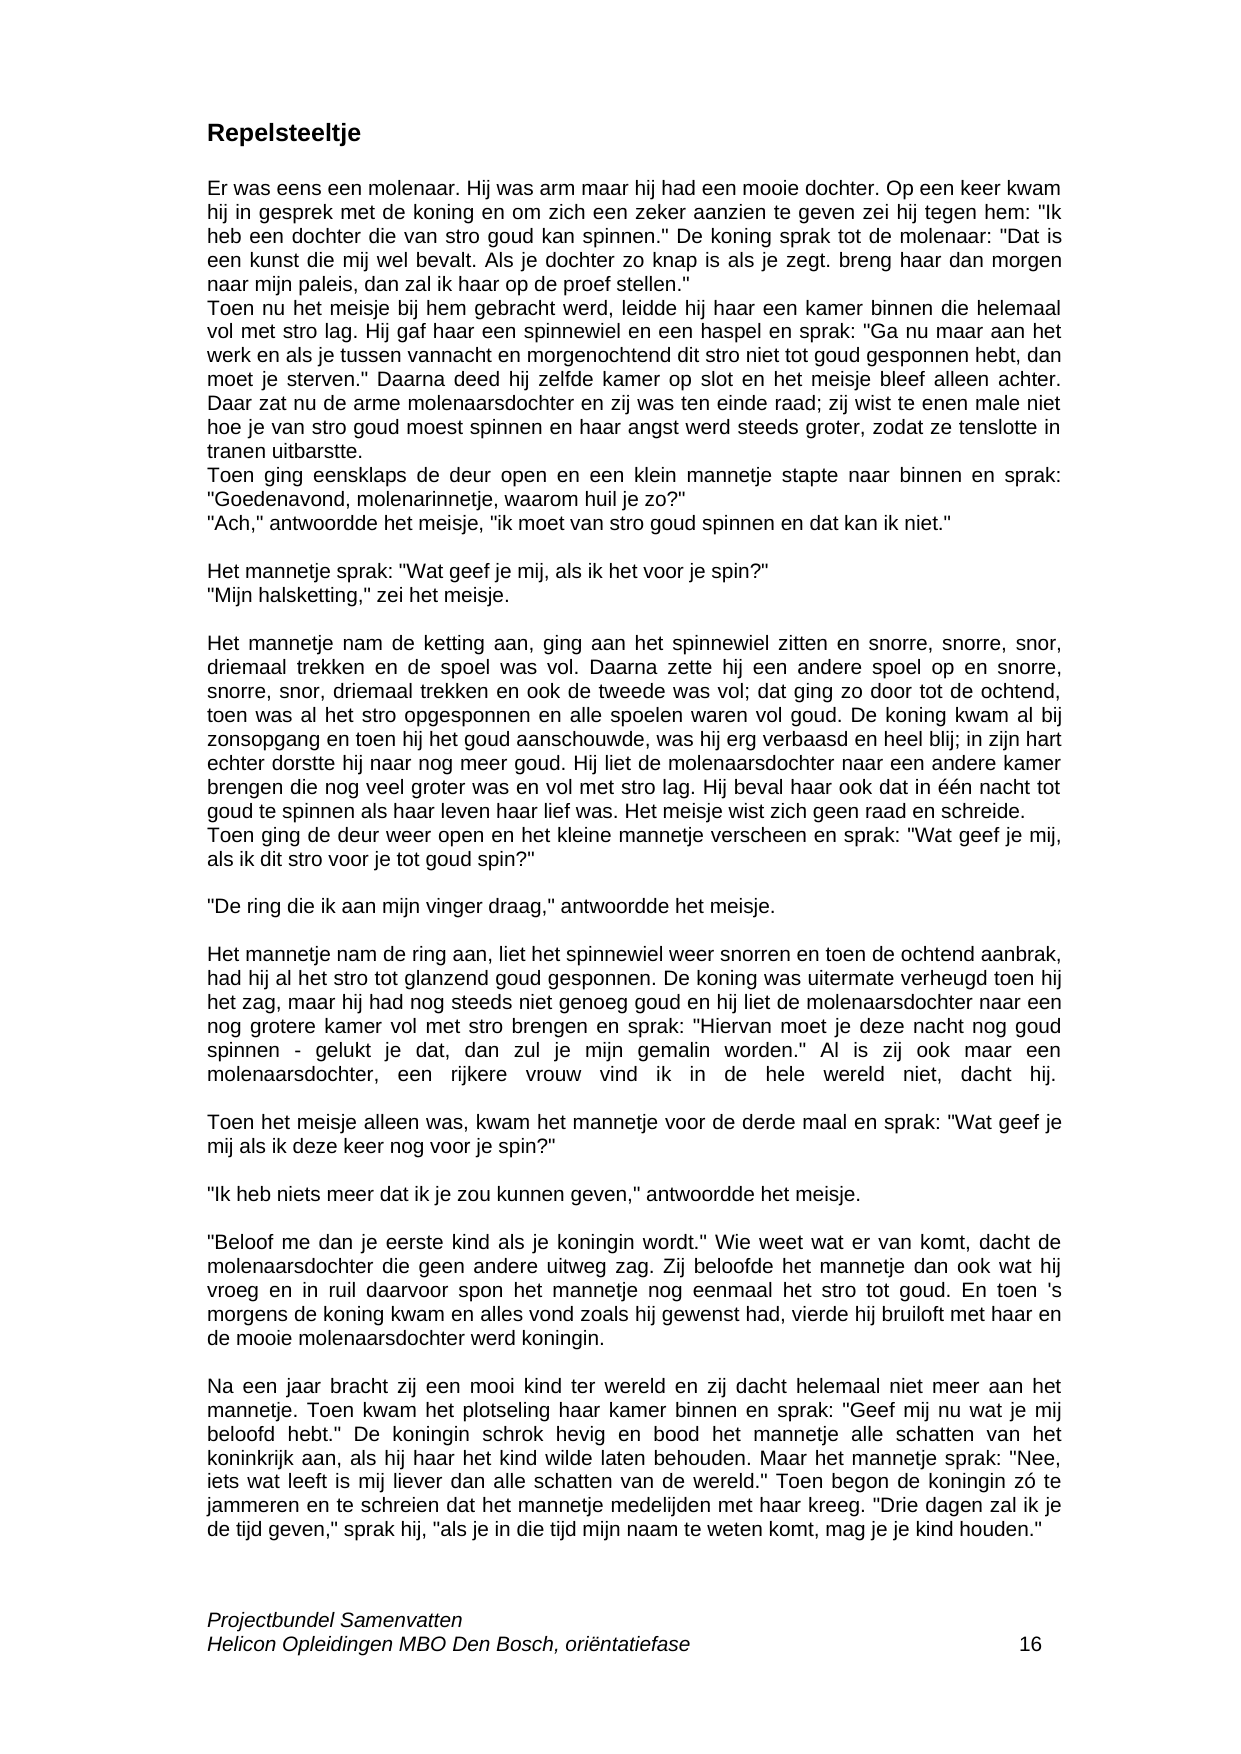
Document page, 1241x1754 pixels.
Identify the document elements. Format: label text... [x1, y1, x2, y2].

text Toen ging de deur weer open en het kleine mannetje verscheen en sprak: "Wat geef je mij, als ik dit stro voor je tot goud spin?" [207, 822, 1063, 870]
text "De ring die ik aan mijn vinger draag," antwoordde het meisje. [207, 894, 1063, 918]
text "Ach," antwoordde het meisje, "ik moet van stro goud spinnen en dat kan ik niet." [207, 511, 1063, 535]
text Repelsteeltje [207, 118, 1063, 147]
text Toen ging eensklaps de deur open en een klein mannetje stapte naar binnen en sprak: "Goedenavond, molenarinnetje, waarom huil je zo?" [207, 463, 1063, 511]
text Het mannetje sprak: "Wat geef je mij, als ik het voor je spin?" [207, 559, 1063, 583]
text Er was eens een molenaar. Hij was arm maar hij had een mooie dochter. Op een keer kwam hij in gesprek met de koning en om zich een zeker aanzien te geven zei hij tegen hem: "Ik heb een dochter die van stro goud kan spinnen." De koning sprak tot de molenaar: "Dat is een kunst die mij wel bevalt. Als je dochter zo knap is als je zegt. breng haar dan morgen naar mijn paleis, dan zal ik haar op de proef stellen." [207, 176, 1063, 295]
text Na een jaar bracht zij een mooi kind ter wereld en zij dacht helemaal niet meer aan het mannetje. Toen kwam het plotseling haar kamer binnen en sprak: "Geef mij nu wat je mij beloofd hebt." De koningin schrok hevig en bood het mannetje alle schatten van het koninkrijk aan, als hij haar het kind wilde laten behouden. Maar het mannetje sprak: "Nee, iets wat leeft is mij liever dan alle schatten van de wereld." Toen begon de koningin zó te jammeren en te schreien dat het mannetje medelijden met haar kreeg. "Drie dagen zal ik je de tijd geven," sprak hij, "als je in die tijd mijn naam te weten komt, mag je je kind houden." [207, 1373, 1063, 1541]
text Het mannetje nam de ring aan, liet het spinnewiel weer snorren en toen de ochtend aanbrak, had hij al het stro tot glanzend goud gesponnen. De koning was uitermate verheugd toen hij het zag, maar hij had nog steeds niet genoeg goud en hij liet de molenaarsdochter naar een nog grotere kamer vol met stro brengen en sprak: "Hiervan moet je deze nacht nog goud spinnen - gelukt je dat, dan zul je mijn gemalin worden." Al is zij ook maar een molenaarsdochter, een rijkere vrouw vind ik in de hele wereld niet, dacht hij. Toen het meisje alleen was, kwam het mannetje voor de derde maal en sprak: "Wat geef je mij als ik deze keer nog voor je spin?" [207, 942, 1063, 1158]
text Toen nu het meisje bij hem gebracht werd, leidde hij haar een kamer binnen die helemaal vol met stro lag. Hij gaf haar een spinnewiel en een haspel en sprak: "Ga nu maar aan het werk en als je tussen vannacht en morgenochtend dit stro niet tot goud gesponnen hebt, dan moet je sterven." Daarna deed hij zelfde kamer op slot en het meisje bleef alleen achter. Daar zat nu de arme molenaarsdochter en zij was ten einde raad; zij wist te enen male niet hoe je van stro goud moest spinnen en haar angst werd steeds groter, zodat ze tenslotte in tranen uitbarstte. [207, 295, 1063, 463]
text Het mannetje nam de ketting aan, ging aan het spinnewiel zitten en snorre, snorre, snor, driemaal trekken en de spoel was vol. Daarna zette hij een andere spoel op en snorre, snorre, snor, driemaal trekken en ook de tweede was vol; dat ging zo door tot de ochtend, toen was al het stro opgesponnen en alle spoelen waren vol goud. De koning kwam al bij zonsopgang en toen hij het goud aanschouwde, was hij erg verbaasd en heel blij; in zijn hart echter dorstte hij naar nog meer goud. Hij liet de molenaarsdochter naar een andere kamer brengen die nog veel groter was en vol met stro lag. Hij beval haar ook dat in één nacht tot goud te spinnen als haar leven haar lief was. Het meisje wist zich geen raad en schreide. [207, 631, 1063, 822]
text "Ik heb niets meer dat ik je zou kunnen geven," antwoordde het meisje. [207, 1158, 1063, 1206]
text "Mijn halsketting," zei het meisje. [207, 583, 1063, 607]
text "Beloof me dan je eerste kind als je koningin wordt." Wie weet wat er van komt, dacht de molenaarsdochter die geen andere uitweg zag. Zij beloofde het mannetje dan ook wat hij vroeg en in ruil daarvoor spon het mannetje nog eenmaal het stro tot goud. En toen 's morgens de koning kwam en alles vond zoals hij gewenst had, vierde hij bruiloft met haar en de mooie molenaarsdochter werd koningin. [207, 1230, 1063, 1349]
